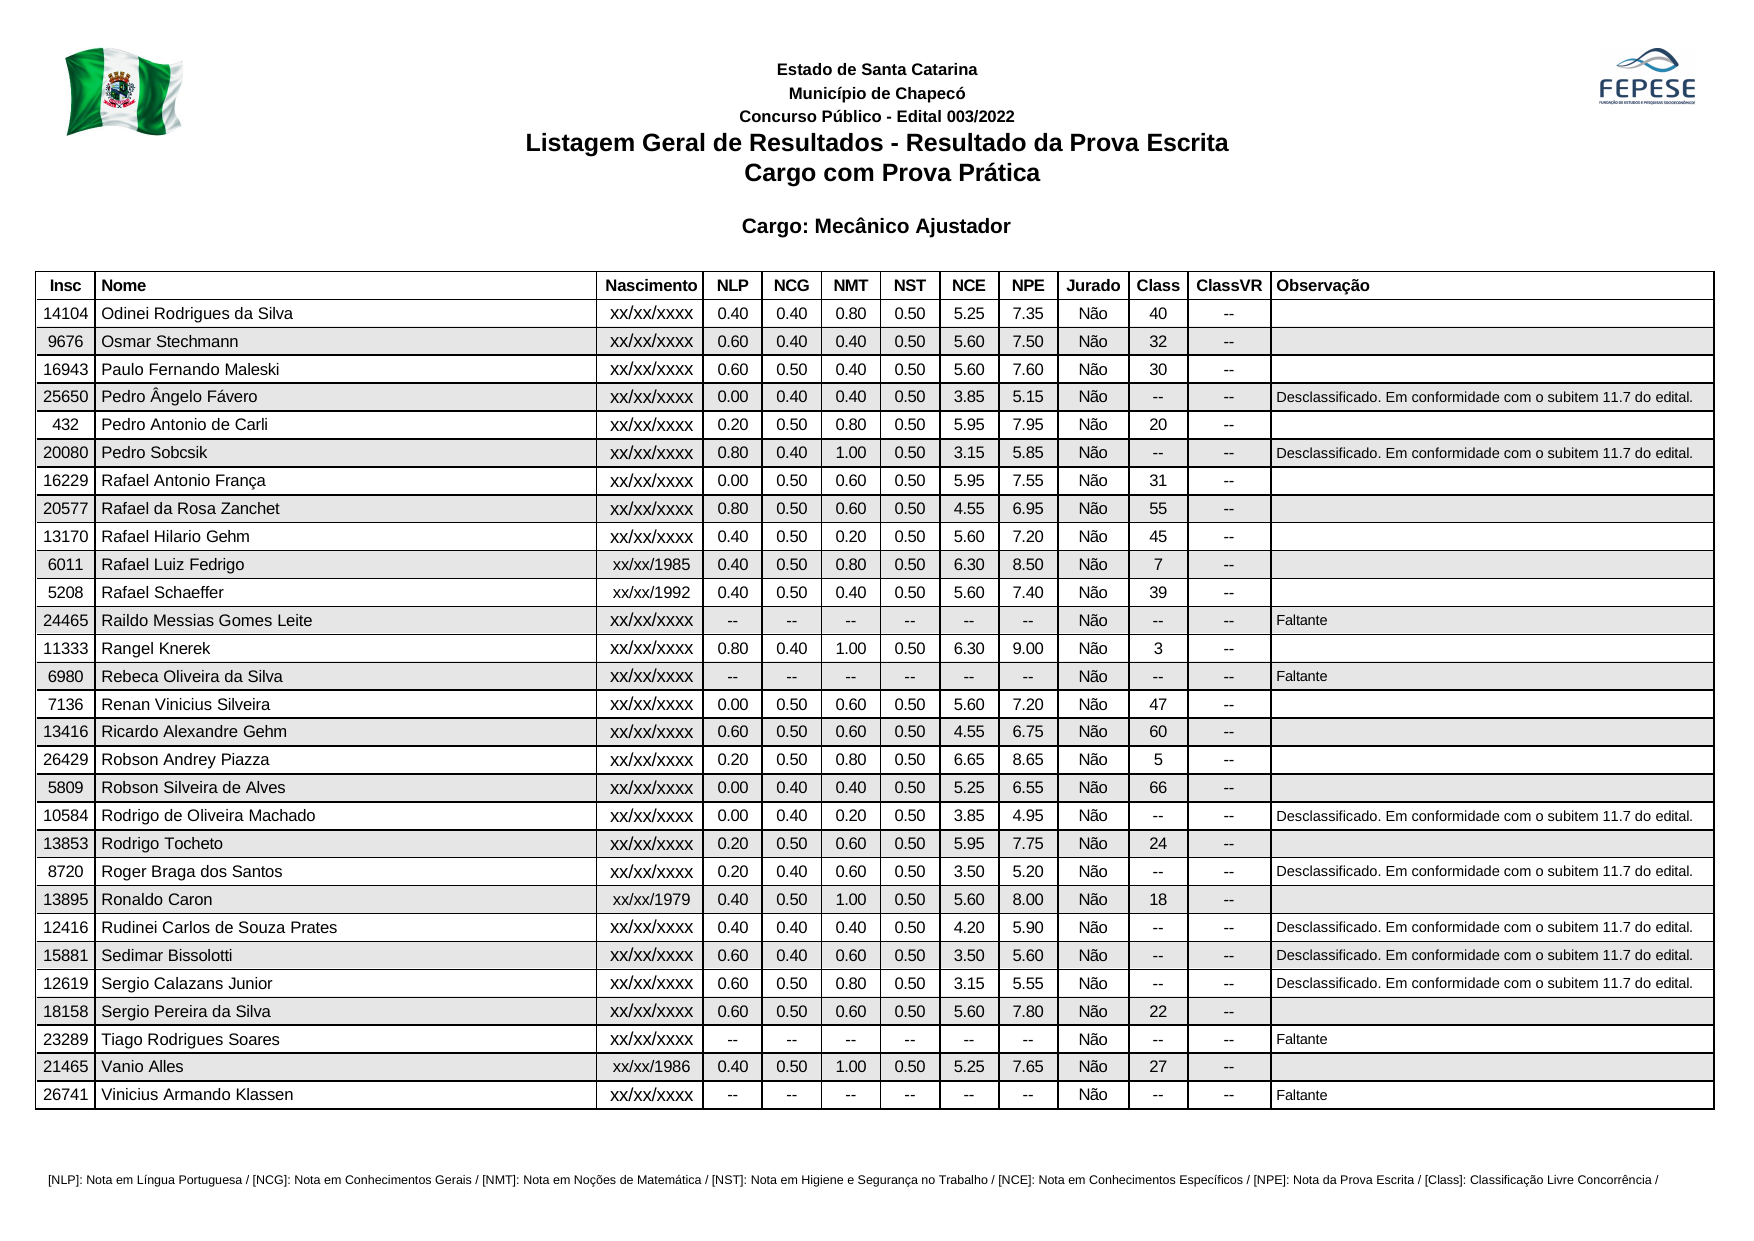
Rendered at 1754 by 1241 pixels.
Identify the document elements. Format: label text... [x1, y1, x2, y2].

table_cell 0.60 [704, 970, 761, 996]
table_cell Não [1059, 803, 1128, 829]
table_cell 7.20 [1000, 691, 1057, 717]
table_cell 5.25 [941, 300, 998, 326]
table_cell Não [1059, 831, 1128, 857]
table_cell [1272, 551, 1713, 578]
table_cell 0.00 [704, 803, 761, 829]
table_cell 0.40 [822, 914, 880, 941]
table_cell Rangel Knerek [96, 635, 596, 661]
table_cell 6.95 [1000, 496, 1057, 522]
table_cell -- [822, 1082, 880, 1108]
table_cell 3.85 [941, 384, 998, 410]
table_cell Faltante [1272, 607, 1713, 633]
table_cell 0.50 [881, 523, 939, 550]
table_cell -- [1189, 300, 1270, 326]
table_cell -- [1189, 775, 1270, 801]
table_cell 7.40 [1000, 579, 1057, 606]
table_cell -- [704, 1026, 761, 1052]
table_cell xx/xx/xxxx [597, 970, 702, 996]
table_cell 22 [1130, 998, 1187, 1024]
table_cell -- [881, 663, 939, 689]
table_cell -- [1130, 607, 1187, 633]
table_cell -- [941, 1082, 998, 1108]
table_cell -- [1000, 663, 1057, 689]
table_cell 0.50 [763, 998, 821, 1024]
table_cell 0.50 [763, 523, 821, 550]
table_cell 0.40 [704, 914, 761, 941]
table_cell 5.95 [941, 412, 998, 438]
table_cell 0.50 [763, 886, 821, 913]
table_cell 10584 [36, 802, 94, 829]
table_cell [1272, 719, 1713, 745]
table_cell 5.95 [941, 831, 998, 857]
table_cell xx/xx/xxxx [597, 356, 702, 382]
table_cell 0.60 [822, 719, 880, 745]
table_cell 7.75 [1000, 831, 1057, 857]
table_cell 7.95 [1000, 412, 1057, 438]
table_cell 432 [36, 411, 94, 438]
table_cell 6.30 [941, 551, 998, 578]
table_cell 0.60 [704, 328, 761, 354]
table_cell 0.50 [881, 579, 939, 606]
table_cell 4.55 [941, 496, 998, 522]
table_cell -- [881, 1082, 939, 1108]
table_cell -- [1189, 663, 1270, 689]
table_cell Desclassificado. Em conformidade com o subitem 11.7 do edital. [1272, 384, 1713, 410]
table_cell Não [1059, 384, 1128, 410]
table_cell 3.15 [941, 970, 998, 996]
table_cell 14104 [36, 300, 94, 326]
table_cell xx/xx/xxxx [597, 747, 702, 773]
table_cell 0.80 [704, 496, 761, 522]
table_cell -- [704, 663, 761, 689]
table_cell 0.40 [822, 384, 880, 410]
table_cell Rebeca Oliveira da Silva [96, 663, 596, 689]
table_cell -- [1189, 496, 1270, 522]
table_cell 4.20 [941, 914, 998, 941]
table_cell -- [1130, 663, 1187, 689]
table_cell 0.80 [704, 635, 761, 661]
table_cell 12416 [36, 914, 94, 941]
table_cell -- [1189, 635, 1270, 661]
table_cell -- [704, 1082, 761, 1108]
table_cell 8.65 [1000, 747, 1057, 773]
table_cell 15881 [36, 942, 94, 968]
table_cell 32 [1130, 328, 1187, 354]
table_cell 0.20 [822, 523, 880, 550]
table_cell [1272, 831, 1713, 857]
table_cell Não [1059, 858, 1128, 885]
table_cell 0.40 [763, 384, 821, 410]
table_cell -- [1000, 607, 1057, 633]
table_cell -- [1189, 942, 1270, 968]
table_cell Pedro Ângelo Fávero [96, 384, 596, 410]
table_cell 26429 [36, 746, 94, 773]
table_cell xx/xx/xxxx [597, 384, 702, 410]
table_cell 7.55 [1000, 468, 1057, 494]
table_cell -- [1189, 747, 1270, 773]
picture [1599, 48, 1695, 105]
table_cell -- [822, 663, 880, 689]
table_cell 0.80 [704, 440, 761, 466]
table_cell 25650 [36, 383, 94, 410]
table_cell Sedimar Bissolotti [96, 942, 596, 968]
table_cell 66 [1130, 775, 1187, 801]
table_cell xx/xx/xxxx [597, 942, 702, 968]
table_cell Não [1059, 998, 1128, 1024]
table_cell 0.50 [881, 356, 939, 382]
table_cell 0.50 [881, 886, 939, 913]
table_cell Rodrigo Tocheto [96, 831, 596, 857]
table_cell -- [1189, 719, 1270, 745]
table_cell 0.50 [881, 914, 939, 941]
table_cell xx/xx/1985 [597, 551, 702, 578]
table_cell 0.00 [704, 384, 761, 410]
table_cell Não [1059, 468, 1128, 494]
table_cell 0.50 [881, 719, 939, 745]
table_cell 5.55 [1000, 970, 1057, 996]
table_cell [1272, 747, 1713, 773]
table_cell 5.60 [941, 691, 998, 717]
table_cell -- [1189, 356, 1270, 382]
table_cell -- [1189, 886, 1270, 913]
table_cell -- [1189, 998, 1270, 1024]
table_cell 7.65 [1000, 1054, 1057, 1080]
table_cell Desclassificado. Em conformidade com o subitem 11.7 do edital. [1272, 803, 1713, 829]
table_cell 0.80 [822, 747, 880, 773]
table_cell xx/xx/1992 [597, 579, 702, 606]
table_cell [1272, 328, 1713, 354]
table_cell 0.50 [881, 942, 939, 968]
table_cell xx/xx/xxxx [597, 300, 702, 326]
table_cell -- [1130, 440, 1187, 466]
table_cell Não [1059, 970, 1128, 996]
table_cell 5 [1130, 747, 1187, 773]
table_cell Paulo Fernando Maleski [96, 356, 596, 382]
table_cell Não [1059, 914, 1128, 941]
table_cell -- [822, 1026, 880, 1052]
table_cell 5.25 [941, 1054, 998, 1080]
table_cell 0.40 [763, 635, 821, 661]
table_cell -- [763, 1026, 821, 1052]
table_cell xx/xx/xxxx [597, 635, 702, 661]
table_header Nascimento [597, 272, 702, 298]
table_cell -- [941, 663, 998, 689]
table_cell xx/xx/xxxx [597, 1082, 702, 1108]
table_cell xx/xx/xxxx [597, 496, 702, 522]
table_cell Desclassificado. Em conformidade com o subitem 11.7 do edital. [1272, 970, 1713, 996]
table_cell 0.50 [763, 579, 821, 606]
table_cell 6.55 [1000, 775, 1057, 801]
table_cell Robson Silveira de Alves [96, 775, 596, 801]
table_cell Faltante [1272, 663, 1713, 689]
table_cell 0.80 [822, 551, 880, 578]
table_cell 8.50 [1000, 551, 1057, 578]
table_cell xx/xx/xxxx [597, 412, 702, 438]
table_cell 0.50 [763, 691, 821, 717]
table_cell Pedro Sobcsik [96, 440, 596, 466]
table_cell 0.80 [822, 412, 880, 438]
table_cell 0.50 [881, 747, 939, 773]
table_cell -- [763, 607, 821, 633]
table_cell xx/xx/xxxx [597, 914, 702, 941]
table_cell [1272, 468, 1713, 494]
table_cell Não [1059, 496, 1128, 522]
table_cell 0.50 [763, 719, 821, 745]
table_cell 55 [1130, 496, 1187, 522]
table_cell [1272, 635, 1713, 661]
table_cell 7.60 [1000, 356, 1057, 382]
table_cell 8720 [36, 858, 94, 885]
table_cell Faltante [1272, 1082, 1713, 1108]
table_cell -- [1189, 328, 1270, 354]
table_cell 0.50 [763, 747, 821, 773]
table_cell 60 [1130, 719, 1187, 745]
table_cell -- [704, 607, 761, 633]
table_cell 8.00 [1000, 886, 1057, 913]
table_cell 5.15 [1000, 384, 1057, 410]
table_cell 0.40 [704, 579, 761, 606]
table_cell 6011 [36, 551, 94, 578]
table_cell Não [1059, 663, 1128, 689]
table_cell -- [1189, 523, 1270, 550]
table_cell [1272, 356, 1713, 382]
table_cell -- [1189, 858, 1270, 885]
table_header NLP [704, 272, 761, 298]
table_cell 0.50 [881, 551, 939, 578]
table_cell Não [1059, 942, 1128, 968]
table_cell 3.50 [941, 858, 998, 885]
table_cell -- [1189, 803, 1270, 829]
table_cell Não [1059, 1026, 1128, 1052]
table_cell 0.50 [881, 1054, 939, 1080]
table_cell xx/xx/xxxx [597, 775, 702, 801]
table_cell 16229 [36, 467, 94, 494]
table_cell 7 [1130, 551, 1187, 578]
table_cell 30 [1130, 356, 1187, 382]
table_cell 0.50 [763, 496, 821, 522]
table_cell 0.80 [822, 300, 880, 326]
table_cell 7.50 [1000, 328, 1057, 354]
table_cell 7136 [36, 690, 94, 717]
table_cell -- [1189, 691, 1270, 717]
table_cell Sergio Pereira da Silva [96, 998, 596, 1024]
table_cell 13170 [36, 523, 94, 550]
table_cell 0.50 [881, 775, 939, 801]
table_cell 0.60 [822, 468, 880, 494]
table_cell 0.50 [881, 468, 939, 494]
table_cell -- [1189, 579, 1270, 606]
table_cell Não [1059, 300, 1128, 326]
table_cell 0.50 [881, 831, 939, 857]
table_cell 0.60 [822, 831, 880, 857]
table_cell Rafael Schaeffer [96, 579, 596, 606]
table_cell 0.50 [763, 356, 821, 382]
table_cell 5.95 [941, 468, 998, 494]
table_cell -- [1130, 1026, 1187, 1052]
table_cell 4.55 [941, 719, 998, 745]
table_cell 24465 [36, 607, 94, 633]
table_cell Não [1059, 886, 1128, 913]
table_cell Desclassificado. Em conformidade com o subitem 11.7 do edital. [1272, 440, 1713, 466]
table_header Observação [1272, 272, 1713, 298]
table_cell -- [1189, 384, 1270, 410]
table_cell 5.25 [941, 775, 998, 801]
table_cell -- [1189, 914, 1270, 941]
table_header NCE [941, 272, 998, 298]
table_cell -- [1189, 1082, 1270, 1108]
table_cell xx/xx/xxxx [597, 328, 702, 354]
table_header NCG [763, 272, 821, 298]
table_cell Vinicius Armando Klassen [96, 1082, 596, 1108]
table_cell xx/xx/xxxx [597, 803, 702, 829]
table_cell xx/xx/xxxx [597, 663, 702, 689]
table_cell 18158 [36, 998, 94, 1024]
table_cell 0.60 [704, 719, 761, 745]
table_cell 0.50 [763, 831, 821, 857]
table_cell xx/xx/1979 [597, 886, 702, 913]
table_cell Rafael da Rosa Zanchet [96, 496, 596, 522]
table_header NST [881, 272, 939, 298]
table_cell -- [1130, 970, 1187, 996]
table_cell 9676 [36, 328, 94, 354]
table_cell 3.85 [941, 803, 998, 829]
table_cell -- [941, 607, 998, 633]
table_cell 0.50 [763, 468, 821, 494]
table_header Class [1130, 272, 1187, 298]
table_cell Desclassificado. Em conformidade com o subitem 11.7 do edital. [1272, 858, 1713, 885]
table_cell [1272, 1054, 1713, 1080]
table_cell 0.40 [763, 942, 821, 968]
table_cell xx/xx/xxxx [597, 523, 702, 550]
table_cell 20577 [36, 495, 94, 522]
table_cell -- [881, 607, 939, 633]
table_cell Raildo Messias Gomes Leite [96, 607, 596, 633]
table_cell 0.40 [763, 858, 821, 885]
table_cell 23289 [36, 1025, 94, 1052]
table_cell 6.30 [941, 635, 998, 661]
table_cell [1272, 998, 1713, 1024]
table_cell 0.00 [704, 468, 761, 494]
table_cell 0.40 [763, 914, 821, 941]
table_header Insc [36, 272, 94, 298]
table_cell 0.20 [704, 858, 761, 885]
table_cell -- [1130, 1082, 1187, 1108]
table_cell xx/xx/xxxx [597, 607, 702, 633]
table_cell 0.40 [704, 300, 761, 326]
table_cell 5809 [36, 774, 94, 801]
table_cell Não [1059, 579, 1128, 606]
table_cell Ricardo Alexandre Gehm [96, 719, 596, 745]
table_cell Rafael Luiz Fedrigo [96, 551, 596, 578]
table_cell 0.40 [822, 328, 880, 354]
table_cell 3 [1130, 635, 1187, 661]
table_cell 0.40 [704, 886, 761, 913]
table_cell 7.20 [1000, 523, 1057, 550]
table_cell 0.50 [763, 1054, 821, 1080]
table_cell 0.80 [822, 970, 880, 996]
table_cell 0.40 [704, 551, 761, 578]
table_cell Sergio Calazans Junior [96, 970, 596, 996]
table_cell 0.40 [822, 356, 880, 382]
table_cell 0.20 [822, 803, 880, 829]
table_cell 3.50 [941, 942, 998, 968]
table_cell [1272, 691, 1713, 717]
table_cell 13895 [36, 886, 94, 913]
table_cell -- [763, 663, 821, 689]
table_cell [1272, 523, 1713, 550]
table_cell Não [1059, 747, 1128, 773]
table_cell 1.00 [822, 440, 880, 466]
table_cell -- [941, 1026, 998, 1052]
table_cell [1272, 496, 1713, 522]
table_cell xx/xx/xxxx [597, 468, 702, 494]
table_cell Odinei Rodrigues da Silva [96, 300, 596, 326]
table_cell -- [1189, 412, 1270, 438]
table_cell xx/xx/xxxx [597, 998, 702, 1024]
table_cell 0.40 [763, 328, 821, 354]
table_cell 0.60 [822, 858, 880, 885]
table_cell 0.50 [881, 635, 939, 661]
table_cell Não [1059, 440, 1128, 466]
table_cell 5.60 [941, 523, 998, 550]
table_cell -- [1130, 914, 1187, 941]
table_cell 0.50 [881, 412, 939, 438]
table_cell 20 [1130, 412, 1187, 438]
table_cell 47 [1130, 691, 1187, 717]
table_cell Tiago Rodrigues Soares [96, 1026, 596, 1052]
table_cell 0.50 [881, 384, 939, 410]
table_cell 5.60 [1000, 942, 1057, 968]
table_cell 0.40 [763, 803, 821, 829]
table_cell Não [1059, 328, 1128, 354]
table_cell 3.15 [941, 440, 998, 466]
table_cell Não [1059, 356, 1128, 382]
table_cell 1.00 [822, 1054, 880, 1080]
table_cell 9.00 [1000, 635, 1057, 661]
table_cell Ronaldo Caron [96, 886, 596, 913]
table_cell Pedro Antonio de Carli [96, 412, 596, 438]
table_cell 0.60 [704, 356, 761, 382]
table_cell -- [1130, 384, 1187, 410]
table_cell Faltante [1272, 1026, 1713, 1052]
table_cell 0.50 [881, 970, 939, 996]
table_cell 0.50 [881, 998, 939, 1024]
table_cell Não [1059, 1054, 1128, 1080]
table_cell 0.00 [704, 775, 761, 801]
table_cell 0.60 [704, 942, 761, 968]
table_cell 0.50 [763, 970, 821, 996]
table_cell 21465 [36, 1053, 94, 1080]
table_cell -- [1130, 942, 1187, 968]
table_cell Não [1059, 412, 1128, 438]
table_cell Não [1059, 523, 1128, 550]
table_cell 0.60 [704, 998, 761, 1024]
table_cell 16943 [36, 355, 94, 382]
table_header NMT [822, 272, 880, 298]
table_cell 7.35 [1000, 300, 1057, 326]
table_cell 0.50 [881, 440, 939, 466]
table_cell 31 [1130, 468, 1187, 494]
table_cell 1.00 [822, 886, 880, 913]
table_cell 5.90 [1000, 914, 1057, 941]
table_cell [1272, 300, 1713, 326]
table_cell -- [1189, 831, 1270, 857]
table_cell 0.50 [881, 328, 939, 354]
table_cell xx/xx/xxxx [597, 1026, 702, 1052]
table_cell 0.40 [763, 300, 821, 326]
table_cell 40 [1130, 300, 1187, 326]
table_cell 26741 [36, 1081, 94, 1108]
table_cell Não [1059, 719, 1128, 745]
table_cell 5.60 [941, 356, 998, 382]
table_cell 0.50 [763, 551, 821, 578]
table_cell Roger Braga dos Santos [96, 858, 596, 885]
table_cell Renan Vinicius Silveira [96, 691, 596, 717]
table_cell 0.50 [763, 412, 821, 438]
table_cell 24 [1130, 831, 1187, 857]
table_cell Desclassificado. Em conformidade com o subitem 11.7 do edital. [1272, 914, 1713, 941]
table_cell 5.60 [941, 328, 998, 354]
table_cell xx/xx/xxxx [597, 440, 702, 466]
table_cell 11333 [36, 635, 94, 661]
table_cell -- [1130, 803, 1187, 829]
table_cell -- [1189, 551, 1270, 578]
table_cell 39 [1130, 579, 1187, 606]
table_cell 0.20 [704, 831, 761, 857]
table_header Nome [96, 272, 596, 298]
table_cell 0.50 [881, 691, 939, 717]
table_header ClassVR [1189, 272, 1270, 298]
table_cell Rodrigo de Oliveira Machado [96, 803, 596, 829]
table_cell Desclassificado. Em conformidade com o subitem 11.7 do edital. [1272, 942, 1713, 968]
table_cell Não [1059, 691, 1128, 717]
table_cell 27 [1130, 1054, 1187, 1080]
table_cell [1272, 579, 1713, 606]
table_cell Rafael Antonio França [96, 468, 596, 494]
table_cell 6.75 [1000, 719, 1057, 745]
table_cell -- [1189, 1026, 1270, 1052]
table_cell 0.40 [763, 440, 821, 466]
table_cell 6980 [36, 663, 94, 689]
table_cell 0.50 [881, 300, 939, 326]
table_cell 7.80 [1000, 998, 1057, 1024]
table_cell Rafael Hilario Gehm [96, 523, 596, 550]
table_cell 0.60 [822, 691, 880, 717]
table_cell -- [1000, 1082, 1057, 1108]
table_cell -- [1189, 970, 1270, 996]
table_cell 0.60 [822, 942, 880, 968]
table_cell -- [763, 1082, 821, 1108]
table_cell 18 [1130, 886, 1187, 913]
table_cell 0.20 [704, 747, 761, 773]
table_cell Não [1059, 775, 1128, 801]
table_cell Robson Andrey Piazza [96, 747, 596, 773]
table_cell 0.40 [704, 523, 761, 550]
table_cell -- [1189, 440, 1270, 466]
table_cell 5.20 [1000, 858, 1057, 885]
table_cell -- [1000, 1026, 1057, 1052]
table_cell Vanio Alles [96, 1054, 596, 1080]
table_cell xx/xx/xxxx [597, 831, 702, 857]
table_cell -- [1189, 607, 1270, 633]
table_cell xx/xx/xxxx [597, 858, 702, 885]
table_cell 0.40 [822, 579, 880, 606]
table_cell 5208 [36, 579, 94, 606]
table_header NPE [1000, 272, 1057, 298]
table_cell Não [1059, 607, 1128, 633]
table_cell [1272, 886, 1713, 913]
table_cell 0.40 [763, 775, 821, 801]
table_cell -- [881, 1026, 939, 1052]
table_cell 6.65 [941, 747, 998, 773]
table_cell -- [1130, 858, 1187, 885]
table_header Jurado [1059, 272, 1128, 298]
table_cell [1272, 412, 1713, 438]
table_cell -- [822, 607, 880, 633]
table_cell 20080 [36, 439, 94, 466]
table_cell -- [1189, 468, 1270, 494]
table_cell 12619 [36, 970, 94, 996]
table_cell 0.40 [704, 1054, 761, 1080]
table_cell xx/xx/xxxx [597, 719, 702, 745]
table_cell 0.50 [881, 496, 939, 522]
table_cell 4.95 [1000, 803, 1057, 829]
table_cell 0.60 [822, 998, 880, 1024]
table_cell xx/xx/1986 [597, 1054, 702, 1080]
table_cell 0.20 [704, 412, 761, 438]
table_cell Não [1059, 635, 1128, 661]
table_cell 5.60 [941, 998, 998, 1024]
table_cell 0.50 [881, 858, 939, 885]
table_cell 45 [1130, 523, 1187, 550]
table_cell 0.40 [822, 775, 880, 801]
table_cell 0.50 [881, 803, 939, 829]
table_cell 0.00 [704, 691, 761, 717]
table_cell 5.60 [941, 579, 998, 606]
table_cell 13853 [36, 830, 94, 857]
table_cell [1272, 775, 1713, 801]
table_cell 1.00 [822, 635, 880, 661]
table_cell 5.60 [941, 886, 998, 913]
table_cell Rudinei Carlos de Souza Prates [96, 914, 596, 941]
table_cell Não [1059, 1082, 1128, 1108]
picture [65, 47, 184, 136]
table_cell 5.85 [1000, 440, 1057, 466]
table_cell Não [1059, 551, 1128, 578]
table_cell 13416 [36, 718, 94, 745]
table_cell -- [1189, 1054, 1270, 1080]
table_cell Osmar Stechmann [96, 328, 596, 354]
table_cell xx/xx/xxxx [597, 691, 702, 717]
table_cell 0.60 [822, 496, 880, 522]
